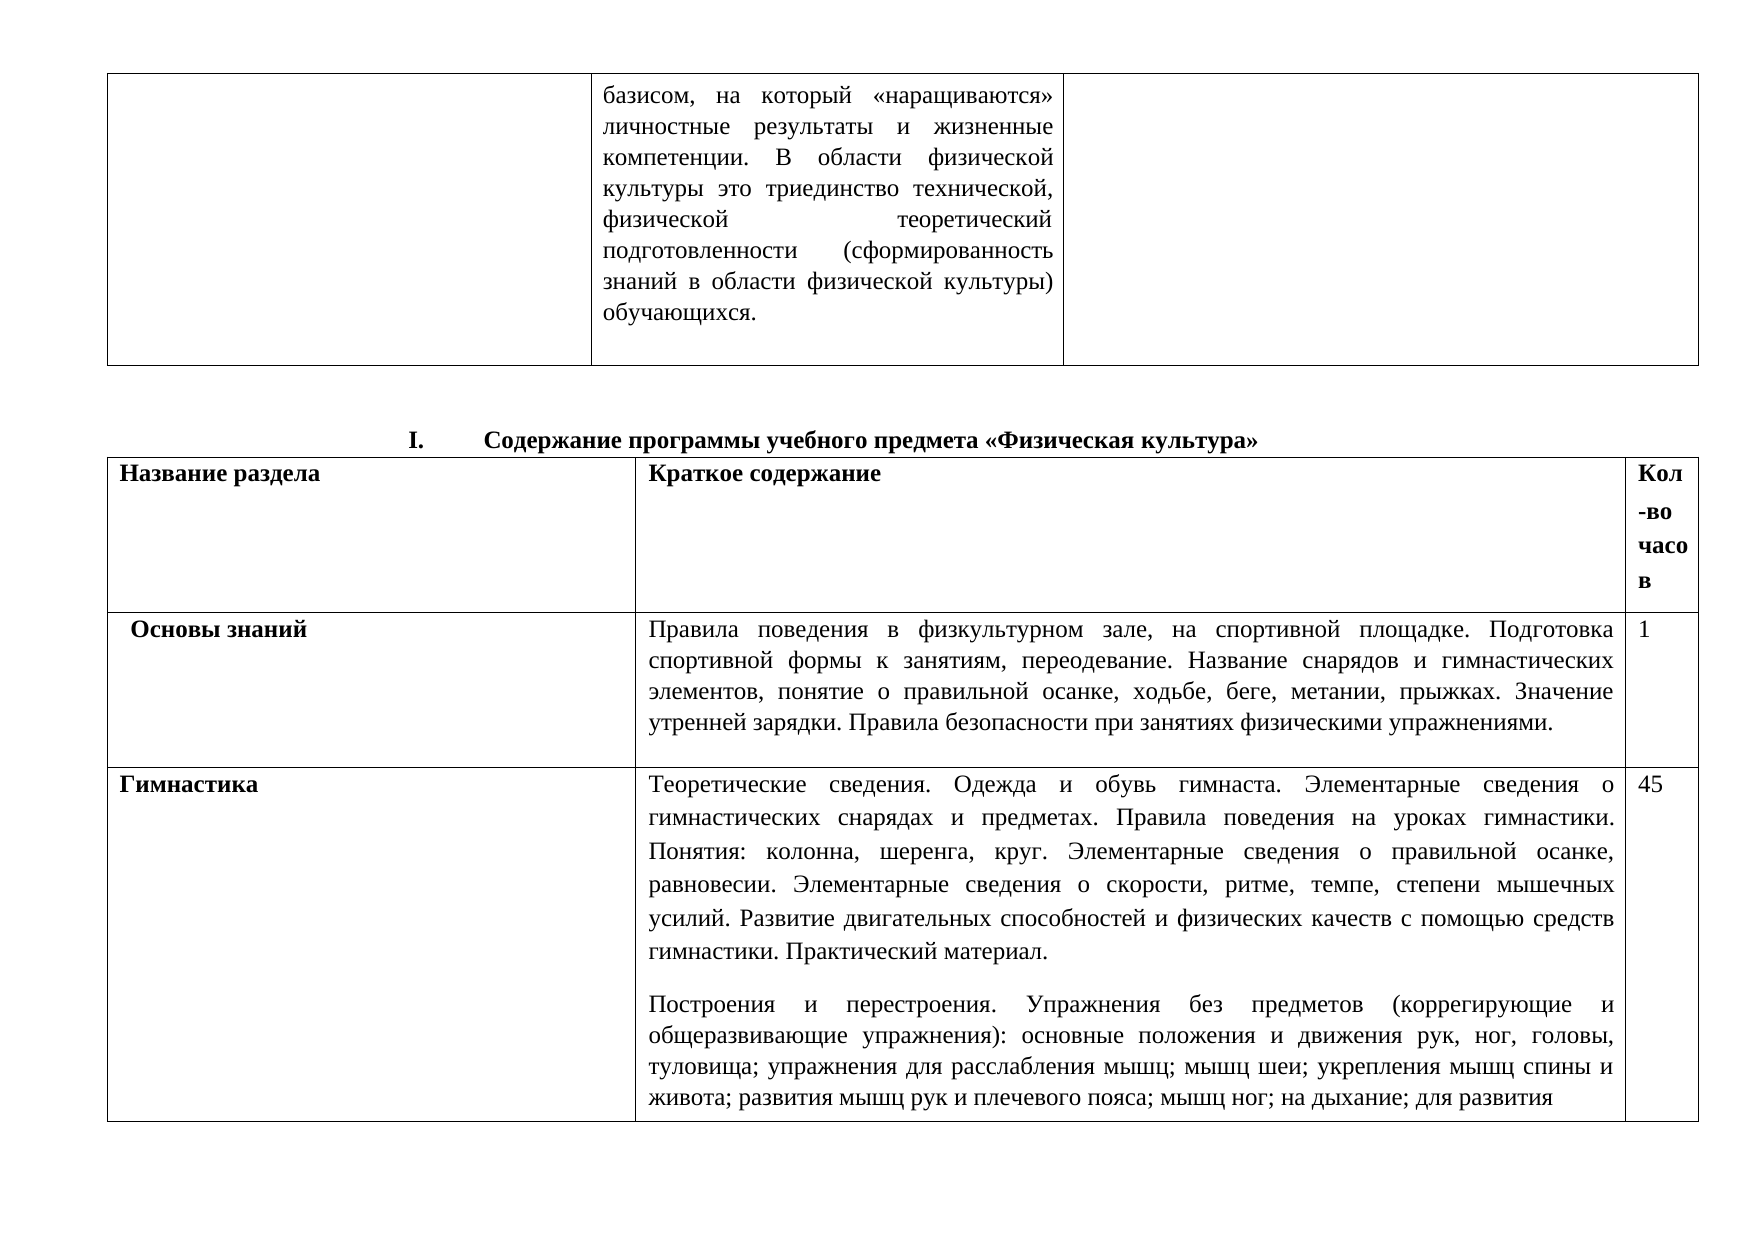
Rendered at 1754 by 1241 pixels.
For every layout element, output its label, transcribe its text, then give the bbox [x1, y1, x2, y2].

table_cell 1 [1626, 613, 1698, 767]
table_header [108, 74, 591, 365]
table_cell Правила поведения в физкультурном зале, на спортивной площадке. Подготовка спортивной формы к занятиям, переодевание. Название снарядов и гимнастических элементов, понятие о правильной осанке, ходьбе, беге, метании, прыжках. Значение утренней зарядки. Правила безопасности при занятиях физическими упражнениями. [636, 613, 1625, 767]
table_cell Теоретические сведения. Одежда и обувь гимнаста. Элементарные сведения о гимнастических снарядах и предметах. Правила поведения на уроках гимнастики. Понятия: колонна, шеренга, круг. Элементарные сведения о правильной осанке, равновесии. Элементарные сведения о скорости, ритме, темпе, степени мышечных усилий. Развитие двигательных способностей и физических качеств с помощью средств гимнастики. Практический материал. Построения и перестроения. Упражнения без предметов (коррегирующие и общеразвивающие упражнения): основные положения и движения рук, ног, головы, туловища; упражнения для расслабления мышц; мышц шеи; укрепления мышц спины и живота; развития мышц рук и плечевого пояса; мышц ног; на дыхание; для развития [636, 768, 1625, 1121]
table_header базисом, на который «наращиваются» личностные результаты и жизненные компетенции. В области физической культуры это триединство технической, физической теоретический подготовленности (сформированность знаний в области физической культуры) обучающихся. [592, 74, 1063, 365]
table_header Кол -во часо в [1626, 458, 1698, 612]
table_header Название раздела [108, 458, 635, 612]
table_header Краткое содержание [636, 458, 1625, 612]
table_cell Основы знаний [108, 613, 635, 767]
table_header [1064, 74, 1698, 365]
table_cell Гимнастика [108, 768, 635, 1121]
list Содержание программы учебного предмета «Физическая культура» [408, 426, 1725, 454]
table_cell 45 [1626, 768, 1698, 1121]
